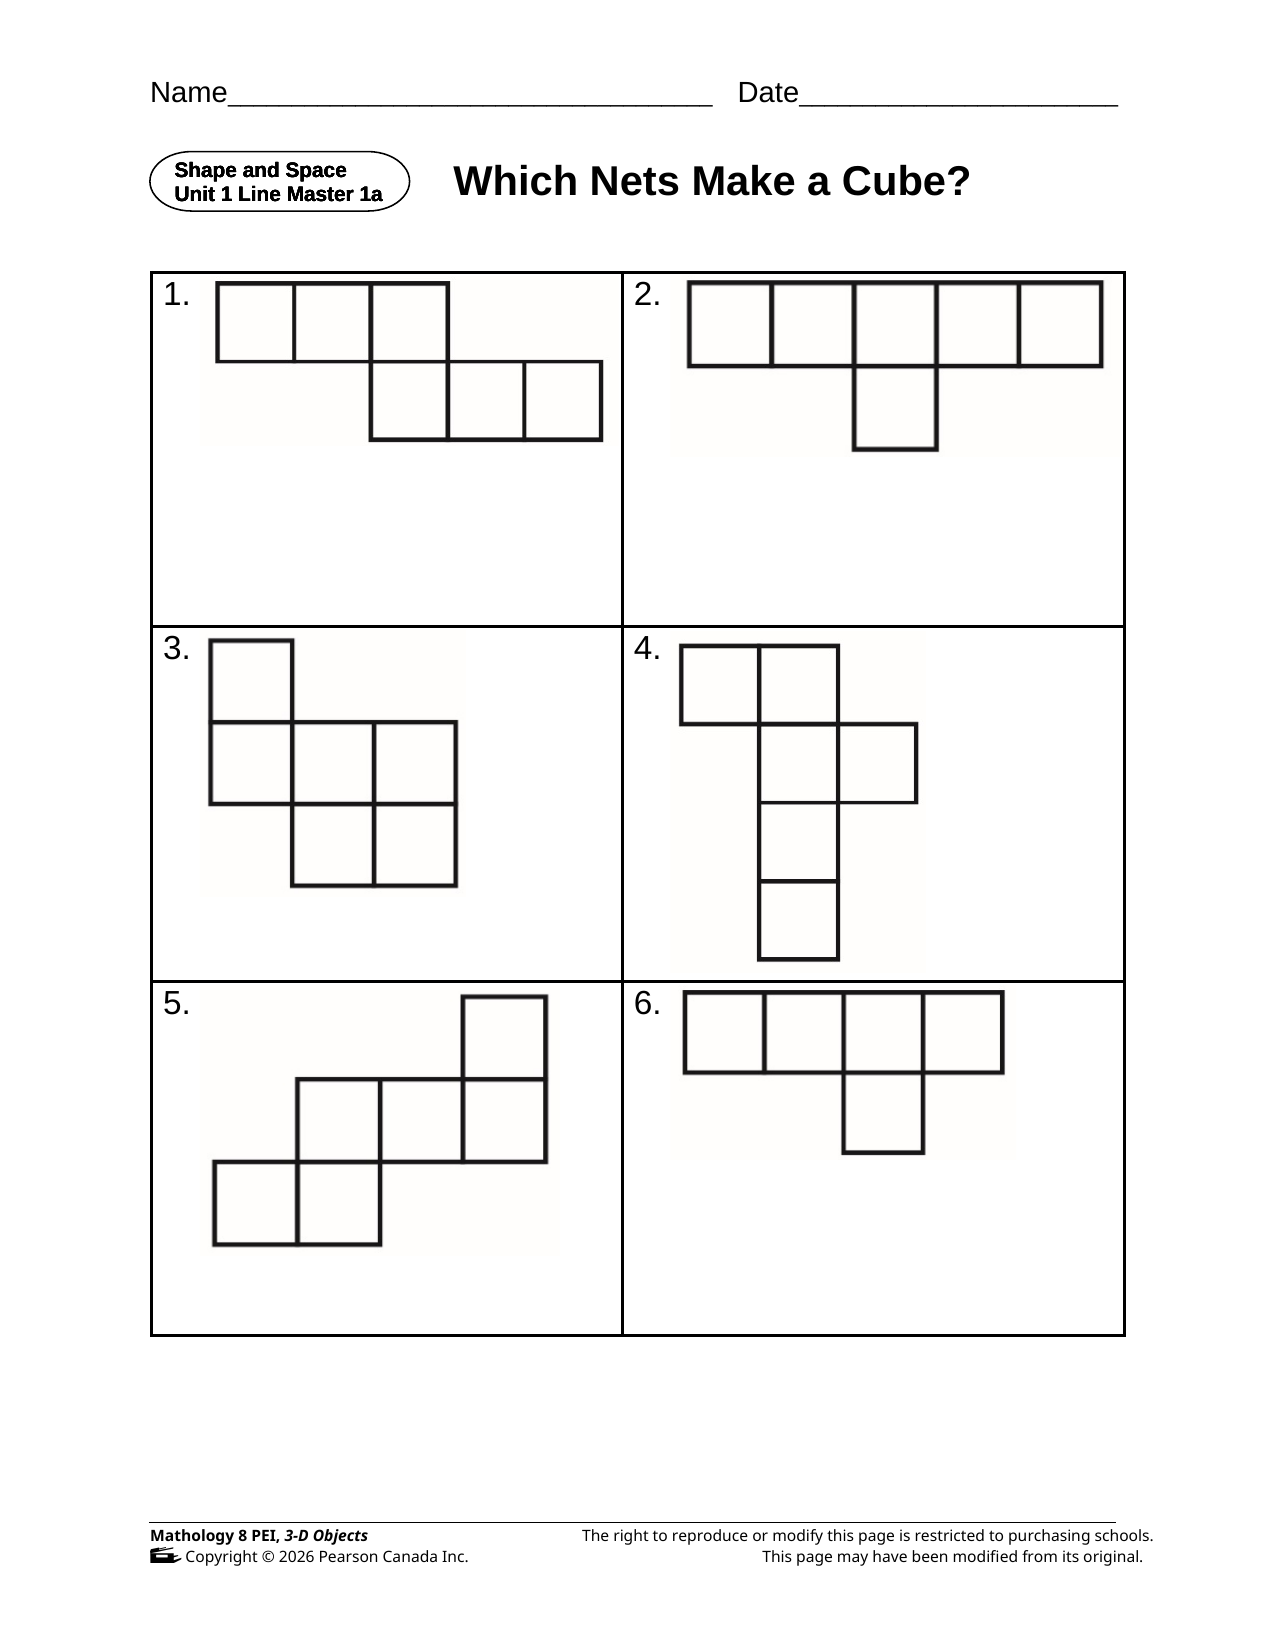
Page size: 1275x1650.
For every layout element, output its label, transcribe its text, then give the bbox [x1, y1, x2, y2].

table_cell 3. [153, 628, 621, 979]
table_header 1. [153, 274, 621, 625]
table_cell 4. [624, 628, 1123, 979]
picture [670, 985, 1017, 1160]
picture [199, 630, 467, 897]
table_cell 6. [624, 983, 1123, 1334]
picture [199, 276, 619, 446]
picture [150, 1547, 182, 1563]
picture [670, 631, 926, 973]
table_header 2. [624, 274, 1123, 625]
picture [670, 275, 1121, 457]
picture [199, 985, 561, 1256]
table_cell 5. [153, 983, 621, 1334]
